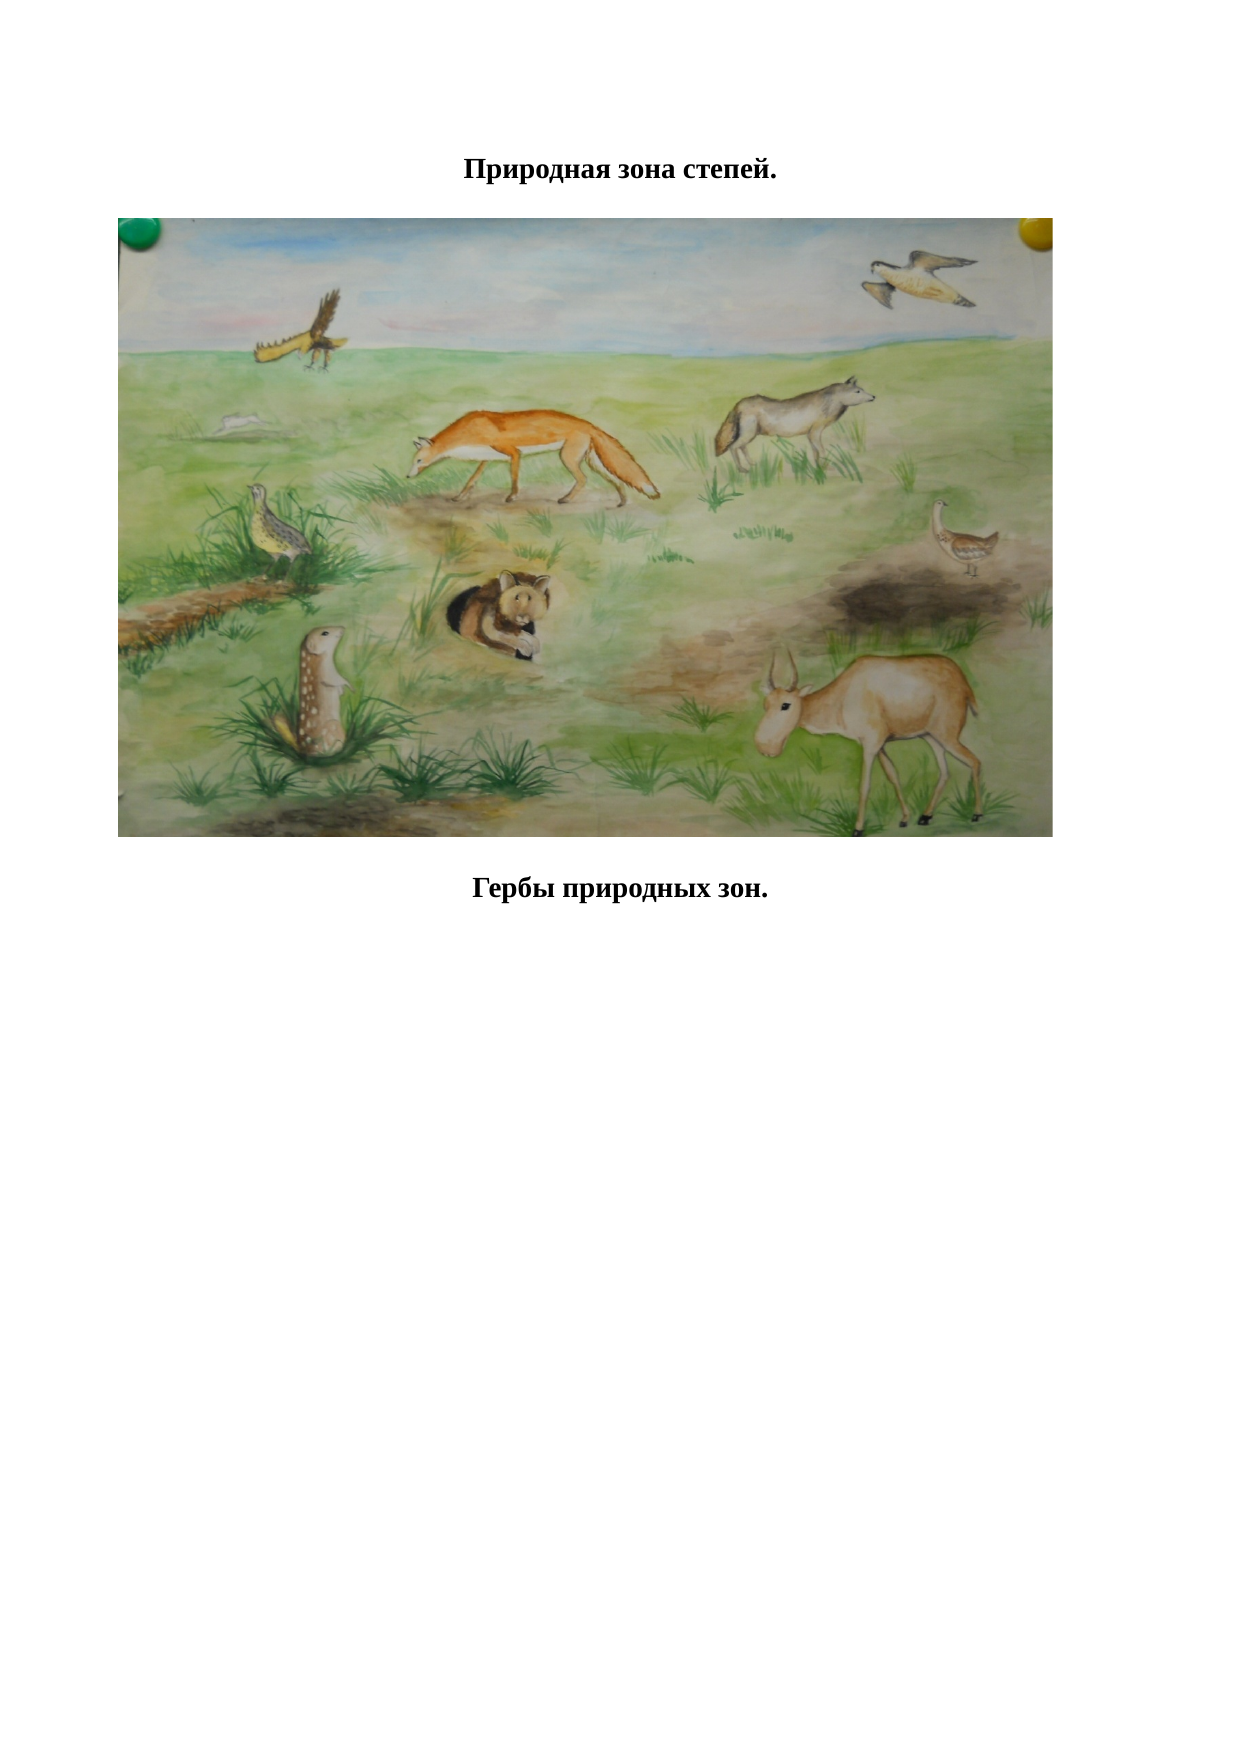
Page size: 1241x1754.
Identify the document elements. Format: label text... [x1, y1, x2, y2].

text Гербы природных зон. [118, 870, 1122, 903]
text Природная зона степей. [118, 152, 1122, 185]
picture [118, 218, 1053, 837]
